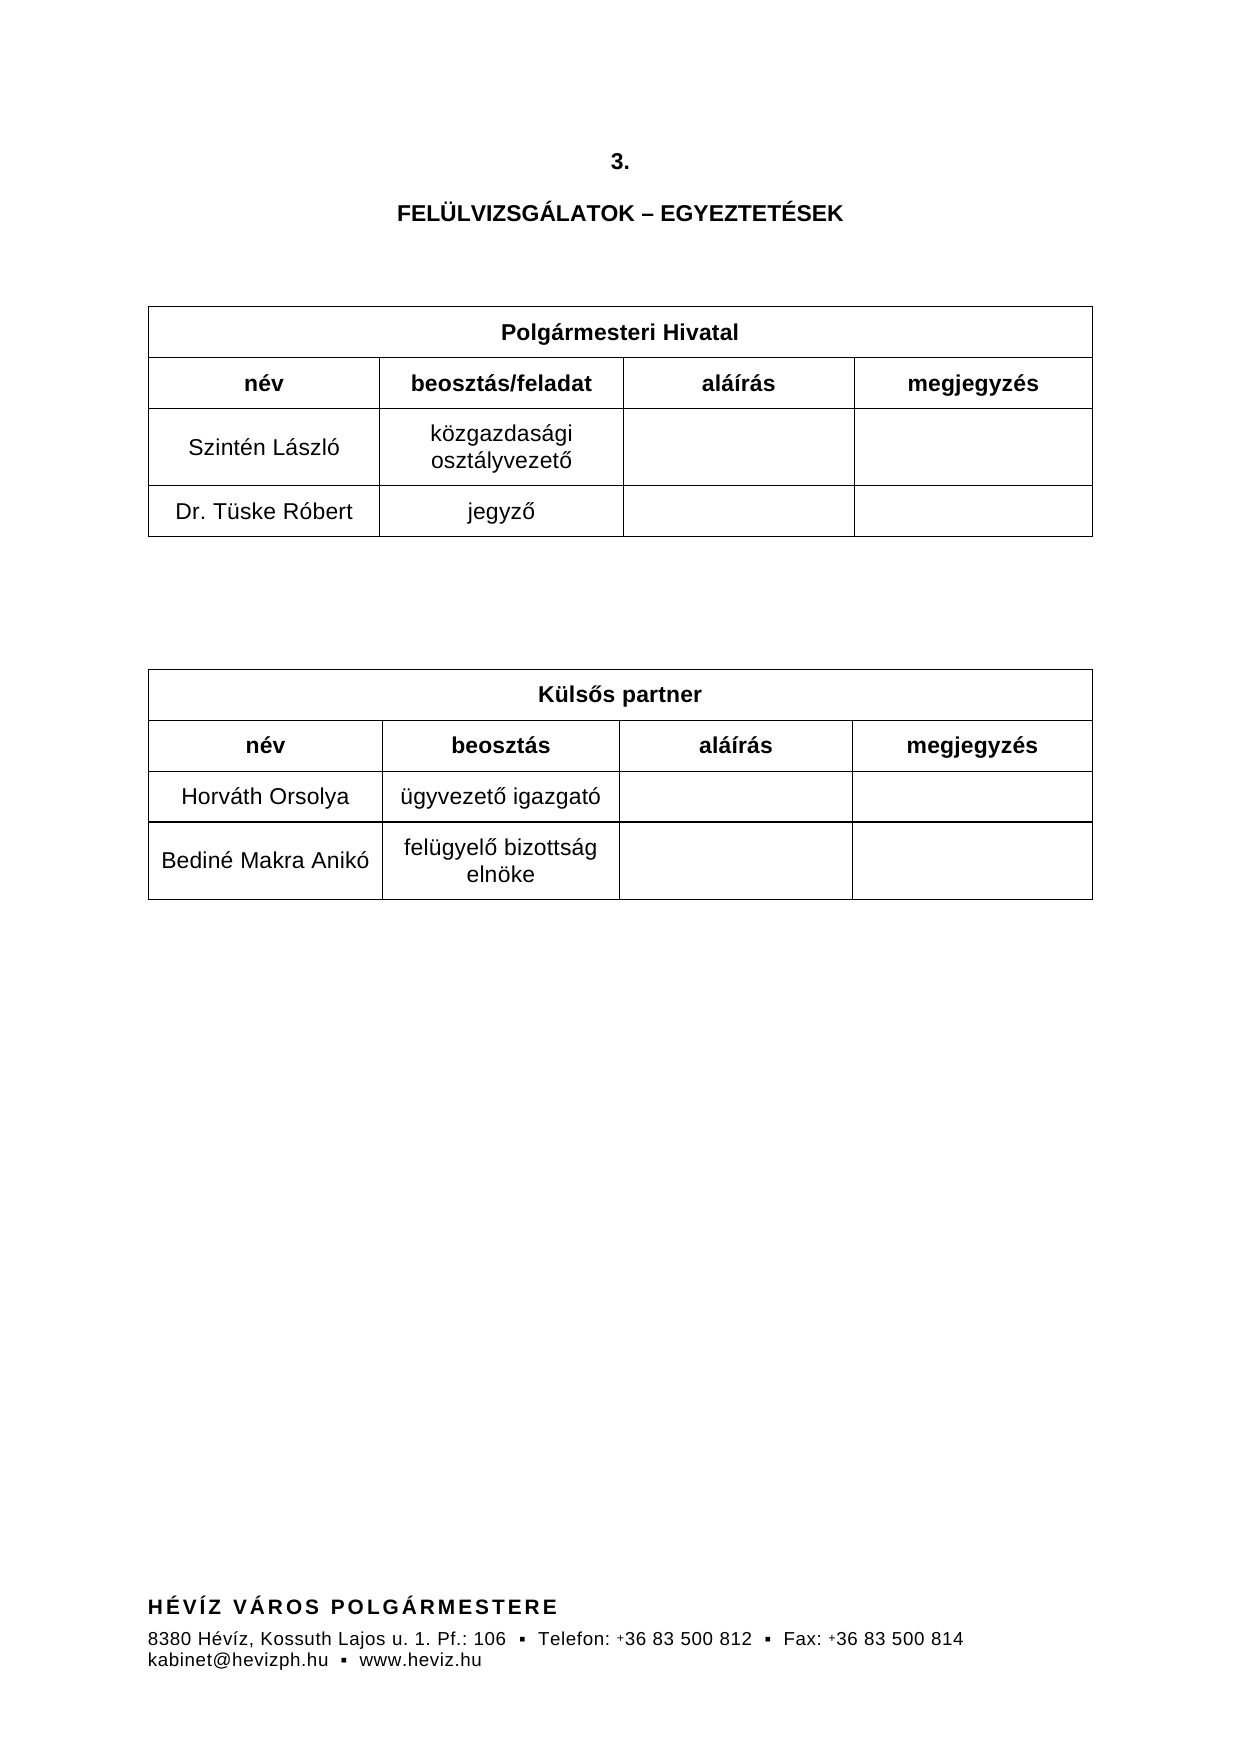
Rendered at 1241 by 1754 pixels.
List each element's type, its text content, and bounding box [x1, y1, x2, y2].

table_cell [620, 823, 852, 899]
table_cell Horváth Orsolya [149, 772, 382, 821]
table_cell megjegyzés [853, 721, 1092, 771]
table_cell [620, 772, 852, 821]
table_header Külsős partner [149, 670, 1092, 719]
table_cell megjegyzés [855, 358, 1092, 408]
table_cell [853, 772, 1092, 821]
table_cell ügyvezető igazgató [383, 772, 619, 821]
table_cell felügyelő bizottság elnöke [383, 823, 619, 899]
text FELÜLVIZSGÁLATOK – EGYEZTETÉSEK [148, 200, 1093, 227]
table_cell név [149, 721, 382, 771]
table_cell [855, 409, 1092, 485]
table_cell [853, 823, 1092, 899]
table_cell beosztás [383, 721, 619, 771]
table_cell aláírás [624, 358, 854, 408]
table_cell aláírás [620, 721, 852, 771]
table_cell jegyző [380, 486, 623, 536]
table_cell név [149, 358, 379, 408]
table_cell beosztás/feladat [380, 358, 623, 408]
table_cell Dr. Tüske Róbert [149, 486, 379, 536]
table_cell [624, 486, 854, 536]
table_cell Bediné Makra Anikó [149, 823, 382, 899]
table_header Polgármesteri Hivatal [149, 307, 1092, 357]
table_cell [624, 409, 854, 485]
text 3. [148, 148, 1093, 174]
table_cell közgazdasági osztályvezető [380, 409, 623, 485]
table_cell [855, 486, 1092, 536]
table_cell Szintén László [149, 409, 379, 485]
